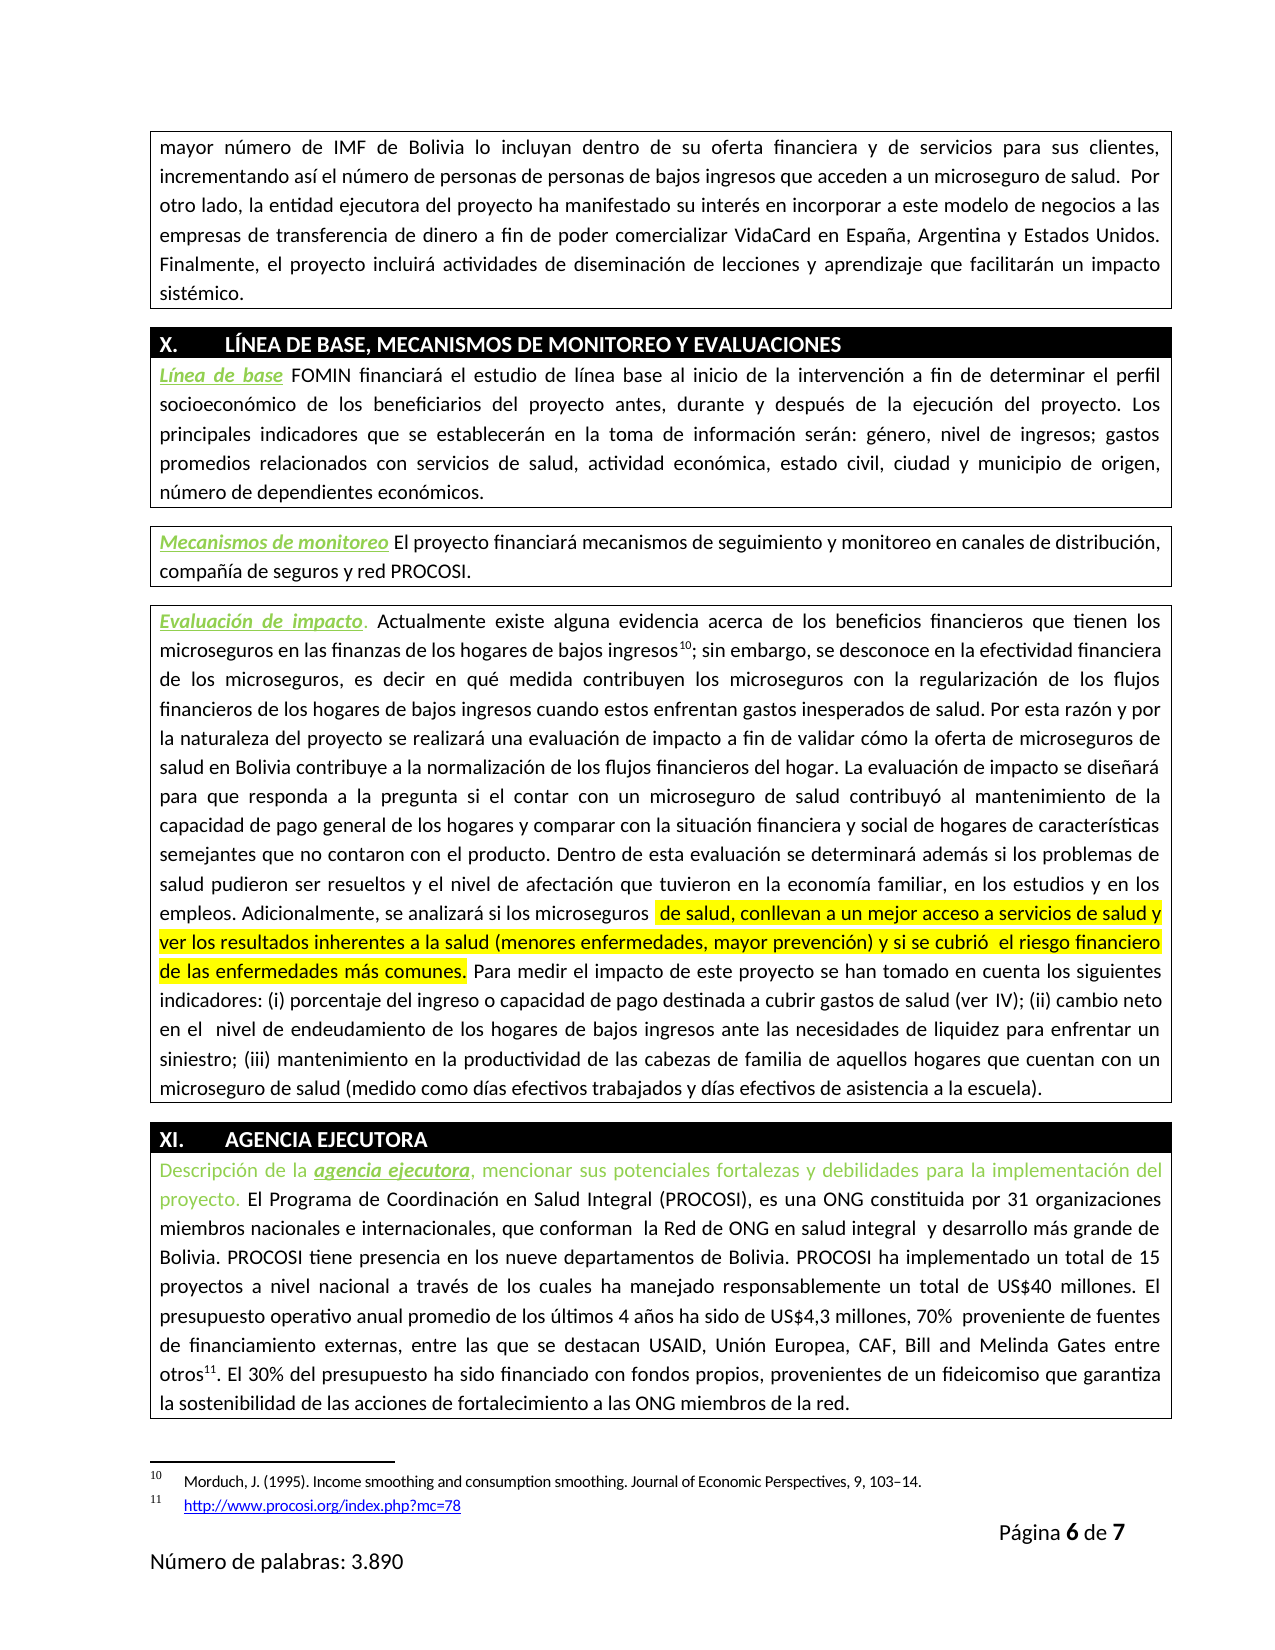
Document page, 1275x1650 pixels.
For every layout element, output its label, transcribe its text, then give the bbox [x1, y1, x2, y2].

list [151, 132, 1171, 308]
list Evaluación de impacto. Actualmente existe alguna evidencia acerca de los beneficios financieros que tienen los microseguros en las finanzas de los hogares de bajos ingresos; sin embargo, se desconoce en la efectividad financiera de los microseguros, es decir en qué medida contribuyen los microseguros con la regularización de los flujos financieros de los hogares de bajos ingresos cuando estos enfrentan gastos inesperados de salud. Por esta razón y por la naturaleza del proyecto se realizará una evaluación de impacto a fin de validar cómo la oferta de microseguros de salud en Bolivia contribuye a la normalización de los flujos financieros del hogar. La evaluación de impacto se diseñará para que responda a la pregunta si el contar con un microseguro de salud contribuyó al mantenimiento de la capacidad de pago general de los hogares y comparar con la situación financiera y social de hogares de características semejantes que no contaron con el producto. Dentro de esta evaluación se determinará además si los problemas de salud pudieron ser resueltos y el nivel de afectación que tuvieron en la economía familiar, en los estudios y en los empleos. Adicionalmente, se analizará si los microseguros de salud, conllevan a un mejor acceso a servicios de salud y ver los resultados inherentes a la salud (menores enfermedades, mayor prevención) y si se cubrió el riesgo financiero de las enfermedades más comunes. Para medir el impacto de este proyecto se han tomado en cuenta los siguientes indicadores: (i) porcentaje del ingreso o capacidad de pago destinada a cubrir gastos de salud (ver IV); (ii) cambio neto en el nivel de endeudamiento de los hogares de bajos ingresos ante las necesidades de liquidez para enfrentar un siniestro; (iii) mantenimiento en la productividad de las cabezas de familia de aquellos hogares que cuentan con un microseguro de salud (medido como días efectivos trabajados y días efectivos de asistencia a la escuela). [151, 606, 1171, 1102]
list AGENCIA EJECUTORA [151, 1123, 1171, 1153]
list Descripción de la agencia ejecutora, mencionar sus potenciales fortalezas y debilidades para la implementación del proyecto. El Programa de Coordinación en Salud Integral (PROCOSI), es una ONG constituida por 31 organizaciones miembros nacionales e internacionales, que conforman la Red de ONG en salud integral y desarrollo más grande de Bolivia. PROCOSI tiene presencia en los nueve departamentos de Bolivia. PROCOSI ha implementado un total de 15 proyectos a nivel nacional a través de los cuales ha manejado responsablemente un total de US$40 millones. El presupuesto operativo anual promedio de los últimos 4 años ha sido de US$4,3 millones, 70% proveniente de fuentes de financiamiento externas, entre las que se destacan USAID, Unión Europea, CAF, Bill and Melinda Gates entre otros. El 30% del presupuesto ha sido financiado con fondos propios, provenientes de un fideicomiso que garantiza la sostenibilidad de las acciones de fortalecimiento a las ONG miembros de la red. [151, 1154, 1171, 1418]
list Mecanismos de monitoreo El proyecto financiará mecanismos de seguimiento y monitoreo en canales de distribución, compañía de seguros y red PROCOSI. [151, 527, 1171, 586]
list Línea de base FOMIN financiará el estudio de línea base al inicio de la intervención a fin de determinar el perfil socioeconómico de los beneficiarios del proyecto antes, durante y después de la ejecución del proyecto. Los principales indicadores que se establecerán en la toma de información serán: género, nivel de ingresos; gastos promedios relacionados con servicios de salud, actividad económica, estado civil, ciudad y municipio de origen, número de dependientes económicos. [151, 359, 1171, 507]
list LÍNEA DE BASE, MECANISMOS DE MONITOREO Y EVALUACIONES [151, 328, 1171, 358]
